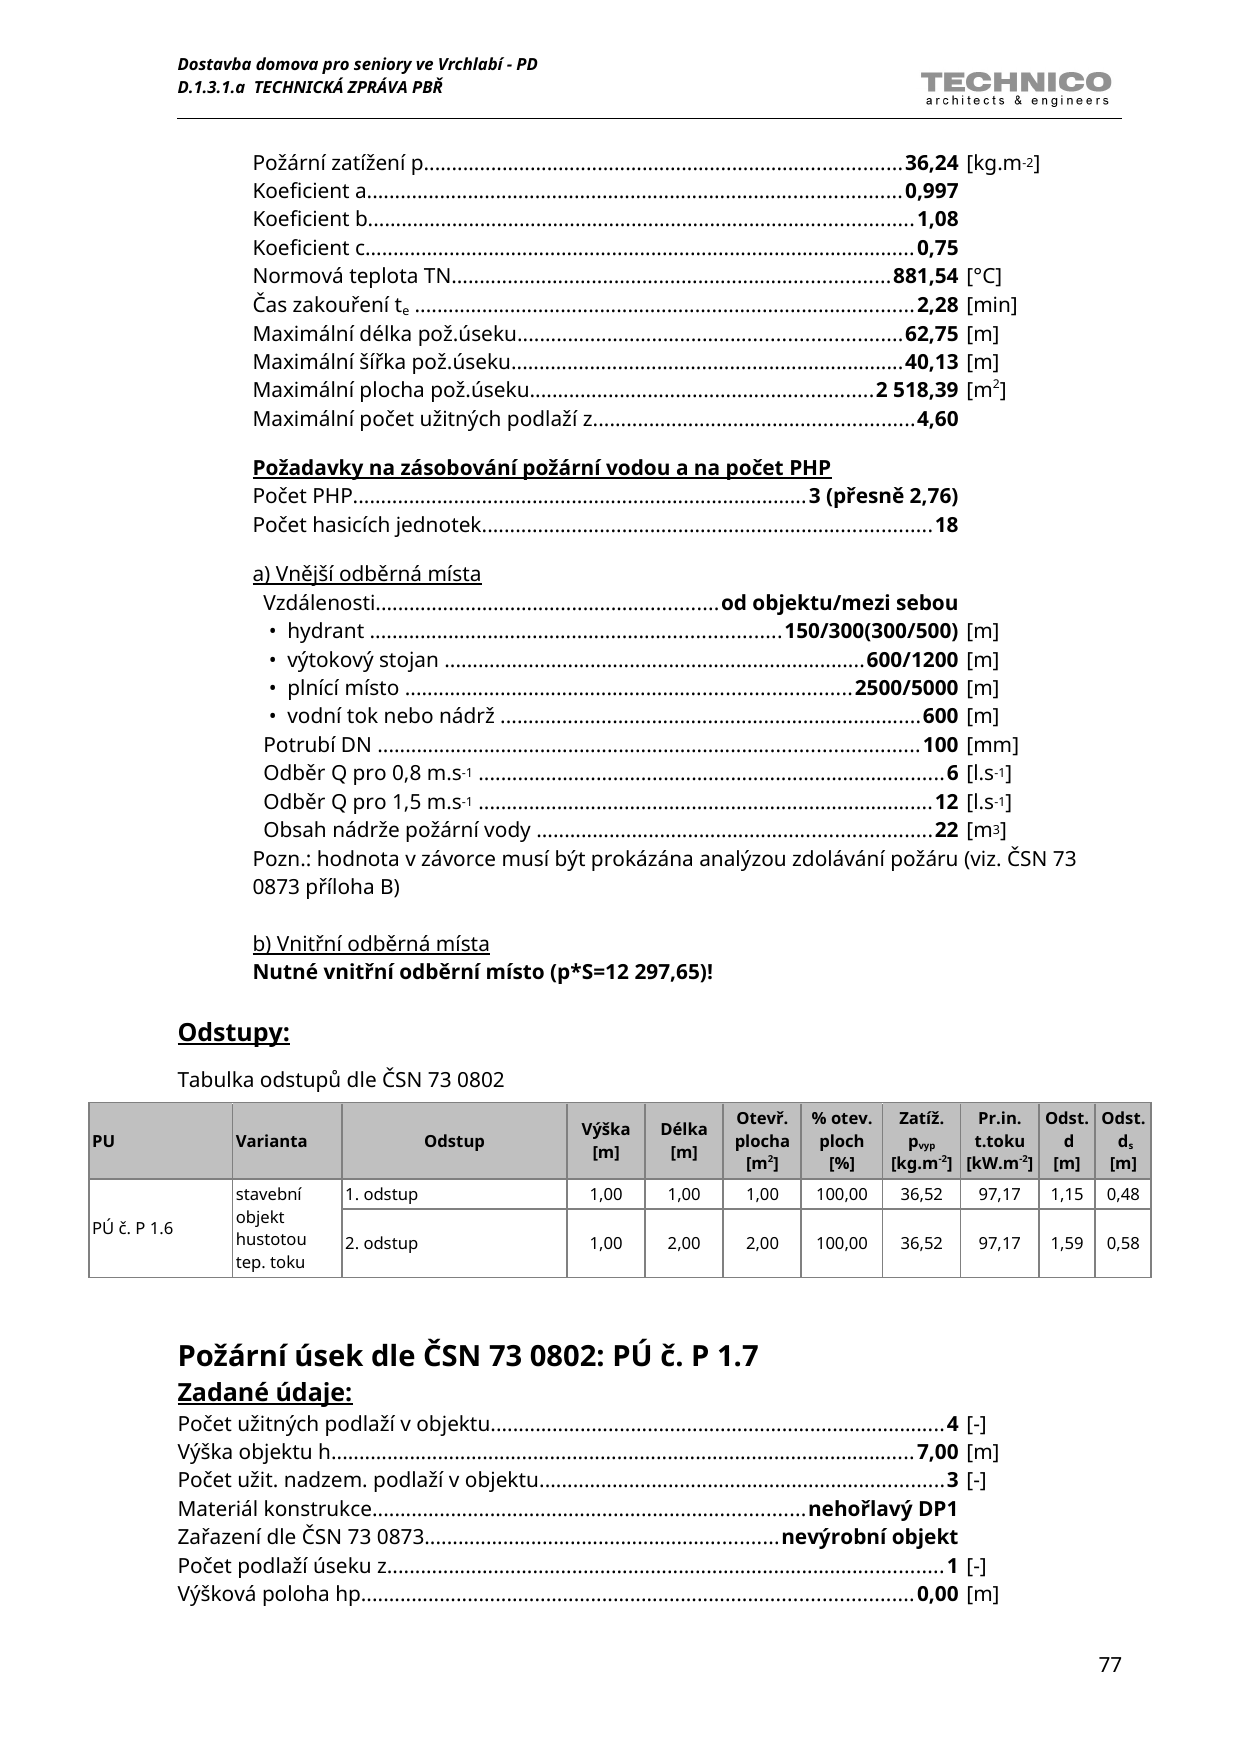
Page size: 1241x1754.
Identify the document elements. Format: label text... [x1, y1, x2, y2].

text Materiál konstrukce nehořlavý DP1 [177, 1494, 1122, 1522]
text Maximální délka pož.úseku 62,75 [m] [252, 319, 1122, 347]
text Požární úsek dle ČSN 73 0802: PÚ č. P 1.7 [177, 1335, 1122, 1374]
text Výšková poloha hp 0,00 [m] [177, 1579, 1122, 1608]
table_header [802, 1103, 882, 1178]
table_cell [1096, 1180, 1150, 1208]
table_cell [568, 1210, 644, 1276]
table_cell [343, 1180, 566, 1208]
text Čas zakouření te 2,28 [min] [252, 290, 1122, 319]
text Požární zatížení p 36,24 [kg.m-2] [252, 148, 1122, 176]
text Maximální počet užitných podlaží z 4,60 [252, 404, 1122, 432]
text Koeficient a 0,997 [252, 176, 1122, 204]
text b) Vnitřní odběrná místa [252, 929, 1122, 957]
text Zadané údaje: [177, 1374, 1122, 1409]
text Zařazení dle ČSN 73 0873 nevýrobní objekt [177, 1522, 1122, 1551]
text Odběr Q pro 0,8 m.s-1 6 [l.s-1] [252, 758, 1122, 787]
text Výška objektu h 7,00 [m] [177, 1437, 1122, 1466]
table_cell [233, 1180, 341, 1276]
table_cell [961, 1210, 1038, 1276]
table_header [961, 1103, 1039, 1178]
text Obsah nádrže požární vody 22 [m3] [252, 815, 1122, 844]
text Počet hasicích jednotek 18 [252, 510, 1122, 538]
text Normová teplota TN 881,54 [°C] [252, 261, 1122, 290]
text • výtokový stojan 600/1200 [m] [252, 645, 1122, 673]
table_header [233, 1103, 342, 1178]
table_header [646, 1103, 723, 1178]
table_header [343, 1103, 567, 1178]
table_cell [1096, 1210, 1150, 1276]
text Koeficient b 1,08 [252, 204, 1122, 233]
text Počet užit. nadzem. podlaží v objektu 3 [-] [177, 1466, 1122, 1494]
text Počet PHP 3 (přesně 2,76) [252, 482, 1122, 510]
text a) Vnější odběrná místa [252, 559, 1122, 588]
text Odběr Q pro 1,5 m.s-1 12 [l.s-1] [252, 787, 1122, 815]
text Pozn.: hodnota v závorce musí být prokázána analýzou zdolávání požáru (viz. ČSN 73 0873 příloha B) [252, 844, 1122, 901]
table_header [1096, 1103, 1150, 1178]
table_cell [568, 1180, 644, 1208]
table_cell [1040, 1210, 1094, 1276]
text Koeficient c 0,75 [252, 233, 1122, 261]
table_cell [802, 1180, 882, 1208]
text Požadavky na zásobování požární vodou a na počet PHP [252, 453, 1122, 482]
text Odstupy: [177, 1014, 1122, 1048]
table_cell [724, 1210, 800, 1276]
text Počet podlaží úseku z 1 [-] [177, 1551, 1122, 1579]
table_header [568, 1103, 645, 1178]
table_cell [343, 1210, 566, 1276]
text Tabulka odstupů dle ČSN 73 0802 [177, 1066, 1122, 1094]
text Počet užitných podlaží v objektu 4 [-] [177, 1409, 1122, 1437]
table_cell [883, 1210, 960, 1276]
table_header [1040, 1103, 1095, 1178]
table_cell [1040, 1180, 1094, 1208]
text Vzdálenosti od objektu/mezi sebou [252, 588, 1122, 616]
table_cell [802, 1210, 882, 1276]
text Potrubí DN 100 [mm] [252, 730, 1122, 758]
text Nutné vnitřní odběrní místo (p*S=12 297,65)! [252, 957, 1122, 986]
text • vodní tok nebo nádrž 600 [m] [252, 702, 1122, 730]
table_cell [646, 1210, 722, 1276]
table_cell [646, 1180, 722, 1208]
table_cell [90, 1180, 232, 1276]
picture [916, 67, 1118, 112]
text Maximální šířka pož.úseku 40,13 [m] [252, 347, 1122, 376]
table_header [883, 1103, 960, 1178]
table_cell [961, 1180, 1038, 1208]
text • plnící místo 2500/5000 [m] [252, 673, 1122, 702]
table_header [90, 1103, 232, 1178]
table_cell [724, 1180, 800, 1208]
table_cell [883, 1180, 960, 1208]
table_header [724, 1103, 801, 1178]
text Maximální plocha pož.úseku 2 518,39 [m2] [252, 376, 1122, 404]
text • hydrant 150/300(300/500) [m] [252, 616, 1122, 645]
